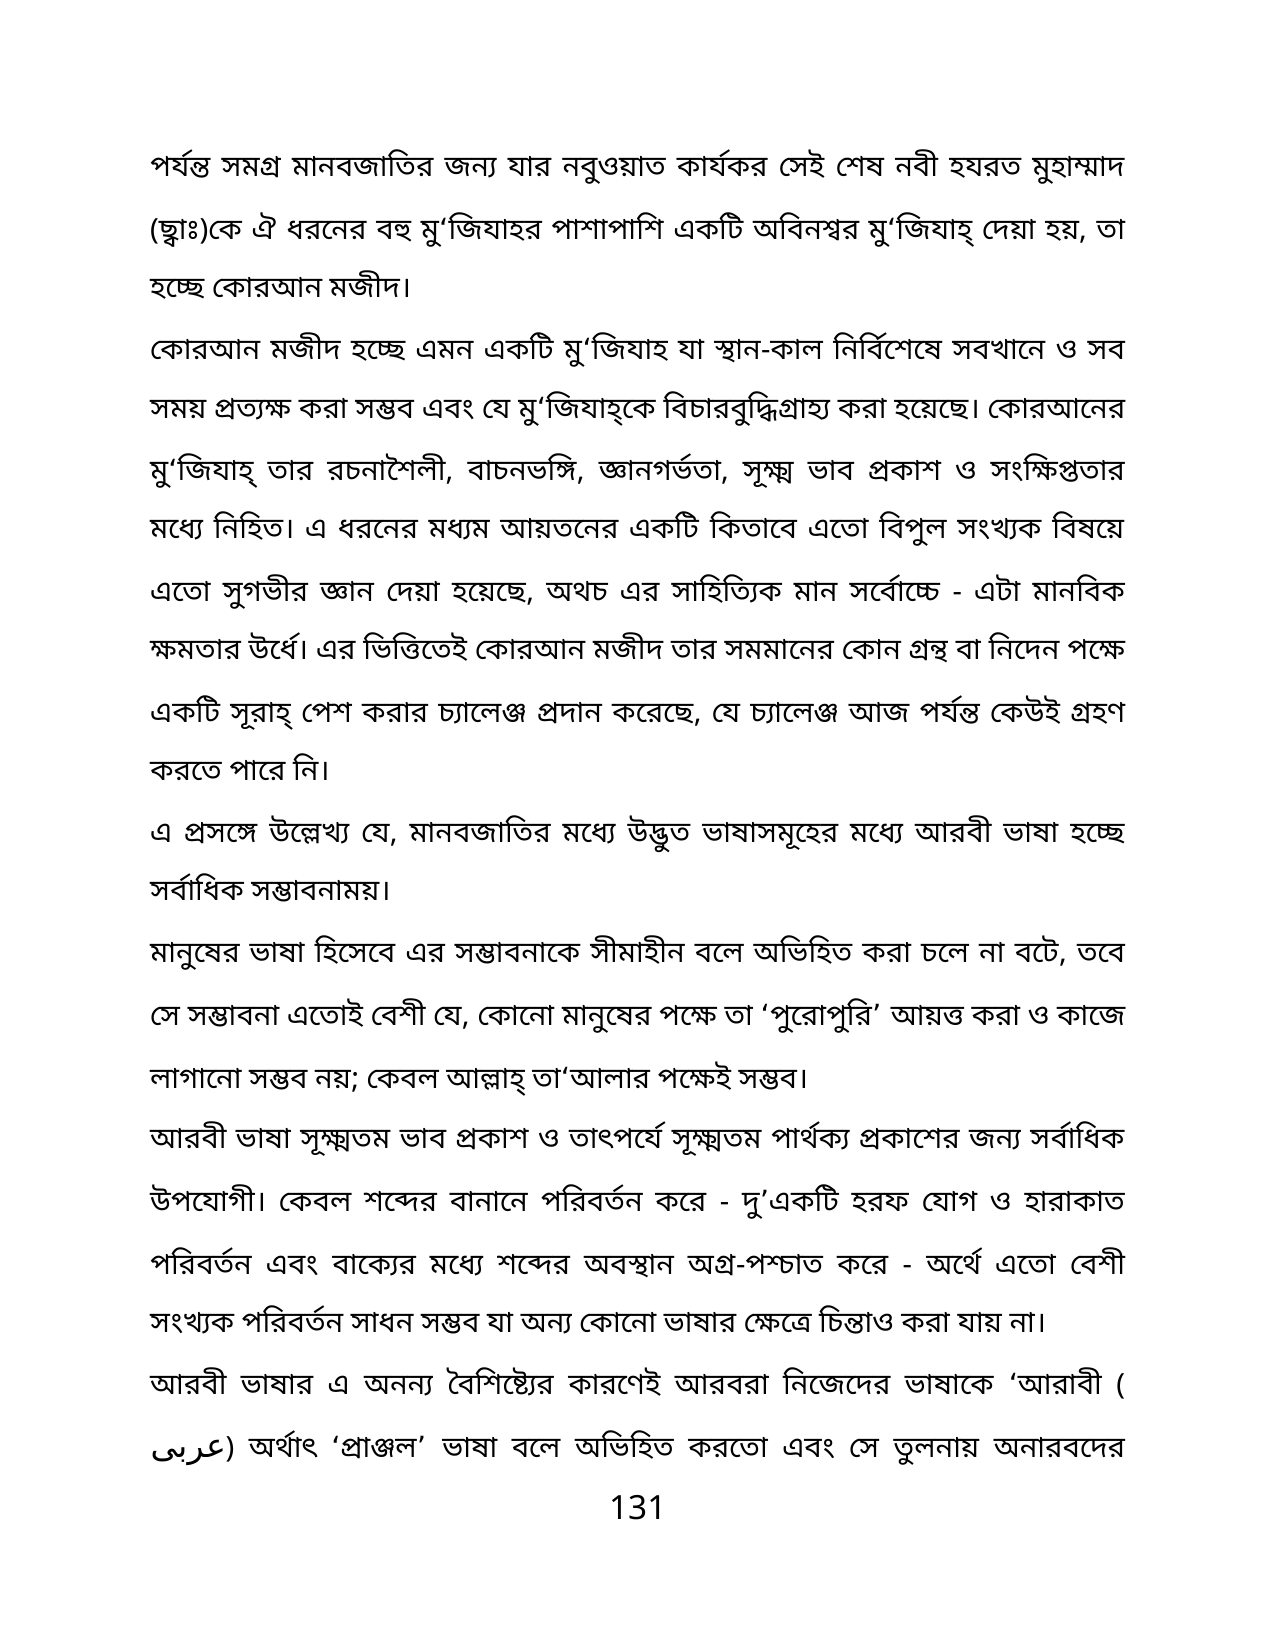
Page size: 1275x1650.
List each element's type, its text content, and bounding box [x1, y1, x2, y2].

text আরবী ভাষা সূক্ষ্মতম ভাব প্রকাশ ও তাৎপর্যে সূক্ষ্মতম পার্থক্য প্রকাশের জন্য সর্বাধিক উপযোগী। কেবল শব্দের বানানে পরিবর্তন করে - দু’একটি হরফ যোগ ও হারাকাত পরিবর্তন এবং বাক্যের মধ্যে শব্দের অবস্থান অগ্র-পশ্চাত করে - অর্থে এতো বেশী সংখ্যক পরিবর্তন সাধন সম্ভব যা অন্য কোনো ভাষার ক্ষেত্রে চিন্তাও করা যায় না। [150, 1122, 1125, 1344]
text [150, 150, 1125, 309]
text এ প্রসঙ্গে উল্লেখ্য যে, মানবজাতির মধ্যে উদ্ভুত ভাষাসমূহের মধ্যে আরবী ভাষা হচ্ছে সর্বাধিক সম্ভাবনাময়। [150, 811, 1125, 912]
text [150, 1363, 1125, 1469]
text কোরআন মজীদ হচ্ছে এমন একটি মু‘জিযাহ যা স্থান-কাল নির্বিশেষে সবখানে ও সব সময় প্রত্যক্ষ করা সম্ভব এবং যে মু‘জিযাহ্কে বিচারবুদ্ধিগ্রাহ্য করা হয়েছে। কোরআনের মু‘জিযাহ্ তার রচনাশৈলী, বাচনভঙ্গি, জ্ঞানগর্ভতা, সূক্ষ্ম ভাব প্রকাশ ও সংক্ষিপ্ততার মধ্যে নিহিত। এ ধরনের মধ্যম আয়তনের একটি কিতাবে এতো বিপুল সংখ্যক বিষয়ে এতো সুগভীর জ্ঞান দেয়া হয়েছে, অথচ এর সাহিত্যিক মান সর্বোচ্চে - এটা মানবিক ক্ষমতার উর্ধে। এর ভিত্তিতেই কোরআন মজীদ তার সমমানের কোন গ্রন্থ বা নিদেন পক্ষে একটি সূরাহ্ পেশ করার চ্যালেঞ্জ প্রদান করেছে, যে চ্যালেঞ্জ আজ পর্যন্ত কেউই গ্রহণ করতে পারে নি। [150, 329, 1125, 792]
text মানুষের ভাষা হিসেবে এর সম্ভাবনাকে সীমাহীন বলে অভিহিত করা চলে না বটে, তবে সে সম্ভাবনা এতোই বেশী যে, কোনো মানুষের পক্ষে তা ‘পুরোপুরি’ আয়ত্ত করা ও কাজে লাগানো সম্ভব নয়; কেবল আল্লাহ্ তা‘আলার পক্ষেই সম্ভব। [150, 932, 1125, 1100]
